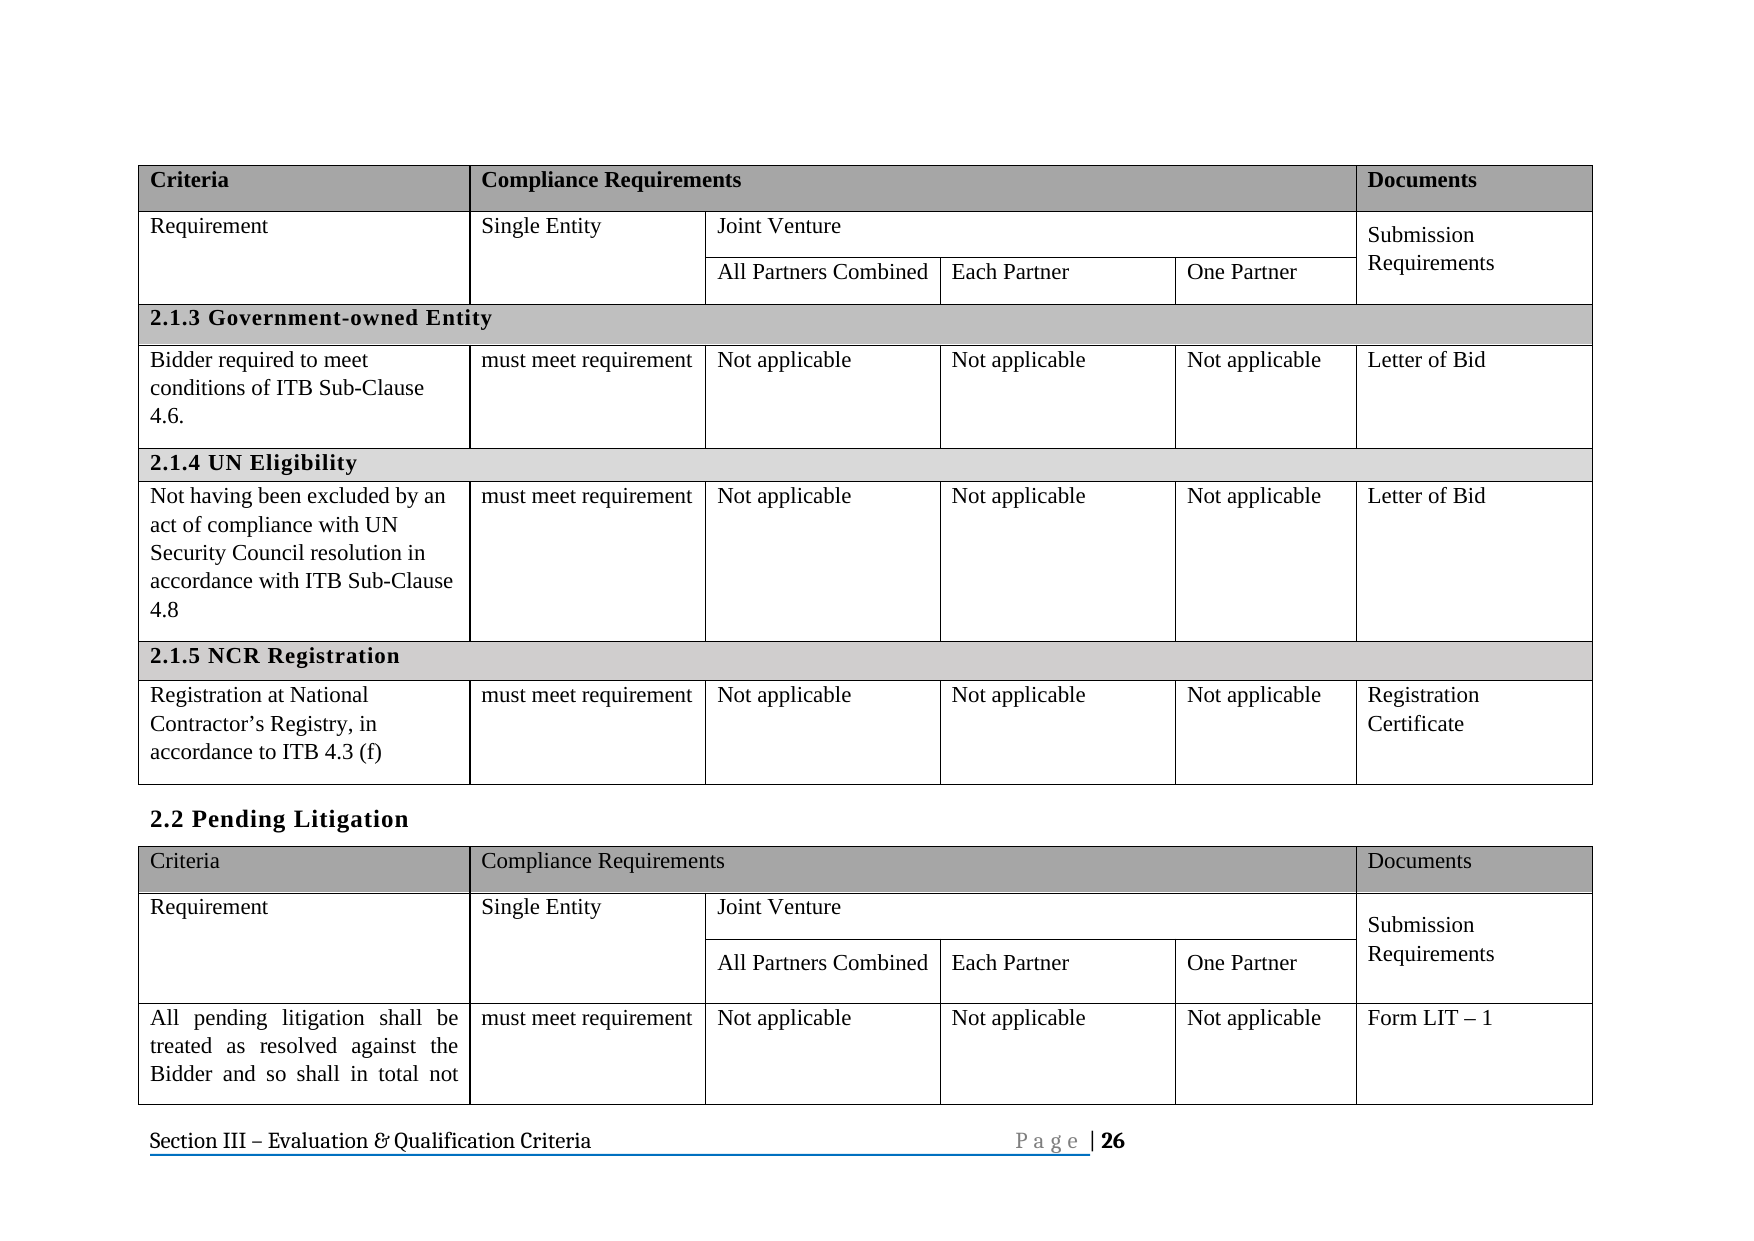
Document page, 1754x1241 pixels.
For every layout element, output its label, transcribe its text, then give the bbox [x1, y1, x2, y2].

table_cell Not applicable [706, 346, 940, 448]
table_cell Not applicable [706, 681, 940, 783]
table_cell Requirement [139, 212, 469, 303]
table_cell Not applicable [941, 681, 1175, 783]
table_cell Not applicable [1176, 681, 1356, 783]
table_cell Submission Requirements [1357, 894, 1592, 1003]
table_cell Not applicable [941, 1004, 1175, 1104]
subtitle Pending Litigation [150, 804, 1604, 832]
table_cell One Partner [1176, 258, 1356, 303]
table_cell Each Partner [941, 258, 1175, 303]
table_header Documents [1357, 847, 1592, 892]
table_cell Letter of Bid [1357, 346, 1592, 448]
table_cell Joint Venture [706, 212, 1356, 257]
table_cell Single Entity [471, 894, 705, 1003]
table_cell Single Entity [471, 212, 705, 303]
table_cell Registration Certificate [1357, 681, 1592, 783]
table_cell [471, 1004, 705, 1104]
table_header Documents [1357, 166, 1592, 211]
table_cell Not applicable [706, 482, 940, 641]
table_header Compliance Requirements [471, 166, 1356, 211]
table_cell All Partners Combined [706, 258, 940, 303]
table_cell must meet requirement [471, 346, 705, 448]
table_cell UN Eligibility [139, 449, 1592, 481]
table_cell Form LIT – 1 [1357, 1004, 1592, 1104]
table_cell must meet requirement [471, 681, 705, 783]
table_cell Not applicable [941, 482, 1175, 641]
table_cell Joint Venture [706, 894, 1356, 938]
table_cell Registration at National Contractor’s Registry, in accordance to ITB 4.3 (f) [139, 681, 469, 783]
table_cell Each Partner [941, 940, 1175, 1003]
table_cell Bidder required to meet conditions of ITB Sub-Clause 4.6. [139, 346, 469, 448]
table_cell Letter of Bid [1357, 482, 1592, 641]
table_cell One Partner [1176, 940, 1356, 1003]
table_cell Not having been excluded by an act of compliance with UN Security Council resolution in accordance with ITB Sub-Clause 4.8 [139, 482, 469, 641]
table_cell Not applicable [941, 346, 1175, 448]
table_cell All Partners Combined [706, 940, 940, 1003]
table_cell NCR Registration [139, 642, 1592, 680]
table_cell Not applicable [706, 1004, 940, 1104]
table_cell Not applicable [1176, 482, 1356, 641]
table_header Criteria [139, 847, 469, 892]
table_cell Government-owned Entity [139, 305, 1592, 344]
table_cell Submission Requirements [1357, 212, 1592, 303]
table_cell Not applicable [1176, 1004, 1356, 1104]
table_header Compliance Requirements [471, 847, 1356, 892]
table_header Criteria [139, 166, 469, 211]
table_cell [139, 1004, 469, 1104]
table_cell must meet requirement [471, 482, 705, 641]
table_cell Not applicable [1176, 346, 1356, 448]
table_cell Requirement [139, 894, 469, 1003]
